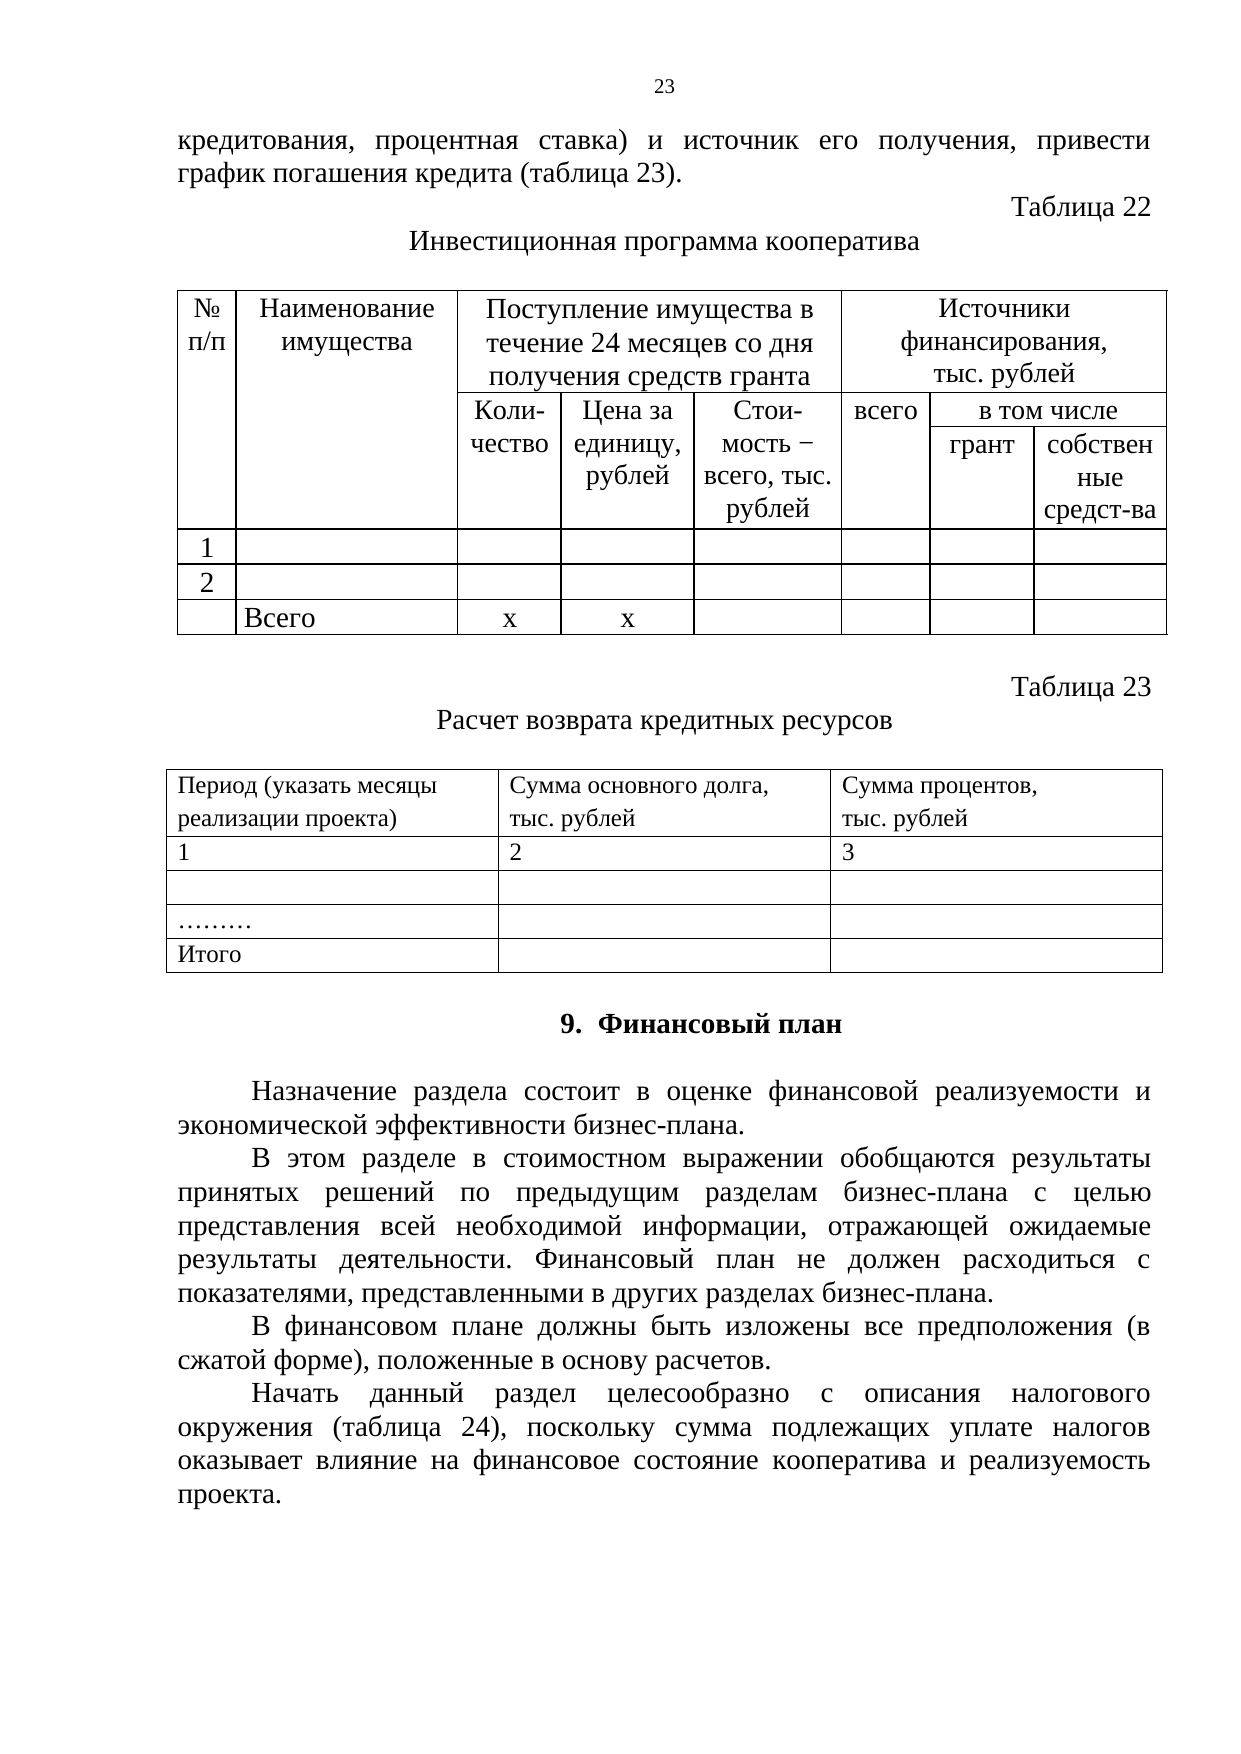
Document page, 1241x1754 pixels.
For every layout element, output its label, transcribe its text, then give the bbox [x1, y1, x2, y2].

table_cell Всего [237, 600, 457, 633]
table_cell 1 [178, 530, 235, 563]
table_cell [458, 530, 560, 563]
text В этом разделе в стоимостном выражении обобщаются результаты принятых решений по предыдущим разделам бизнес-плана с целью представления всей необходимой информации, отражающей ожидаемые результаты деятельности. Финансовый план не должен расходиться с показателями, представленными в других разделах бизнес-плана. [177, 1141, 1152, 1308]
table_cell [842, 600, 929, 633]
text Расчет возврата кредитных ресурсов [177, 702, 1152, 736]
table_cell [831, 871, 1162, 904]
table_cell 3 [831, 837, 1162, 869]
table_cell [562, 565, 693, 598]
table_header Период (указать месяцы реализации проекта) [167, 770, 498, 836]
table_cell [167, 871, 498, 904]
table_cell грант [931, 427, 1033, 528]
table_cell Итого [167, 939, 498, 972]
table_cell Коли-чество [458, 393, 560, 528]
table_cell [499, 939, 830, 972]
table_cell [842, 530, 929, 563]
table_cell [695, 600, 841, 633]
table_cell [237, 565, 457, 598]
table_cell [931, 565, 1033, 598]
text Таблица 23 [177, 669, 1152, 702]
table_cell х [458, 600, 560, 633]
table_cell всего [842, 393, 929, 528]
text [177, 122, 1152, 189]
table_header Источники финансирования, тыс. рублей [842, 291, 1166, 392]
table_cell Стои-мость − всего, тыс. рублей [695, 393, 841, 528]
table_cell [695, 565, 841, 598]
table_cell [842, 565, 929, 598]
table_cell [931, 530, 1033, 563]
table_header Наименование имущества [237, 291, 457, 528]
table_header Поступление имущества в течение 24 месяцев со дня получения средств гранта [458, 291, 841, 392]
table_cell 2 [178, 565, 235, 598]
table_cell 1 [167, 837, 498, 869]
table_header Сумма процентов, тыс. рублей [831, 770, 1162, 836]
table_cell [695, 530, 841, 563]
text Начать данный раздел целесообразно с описания налогового окружения (таблица 24), поскольку сумма подлежащих уплате налогов оказывает влияние на финансовое состояние кооператива и реализуемость проекта. [177, 1375, 1152, 1509]
table_cell ……… [167, 905, 498, 938]
text Назначение раздела состоит в оценке финансовой реализуемости и экономической эффективности бизнес-плана. [177, 1073, 1152, 1141]
table_cell [1035, 530, 1166, 563]
table_cell Цена за единицу, рублей [562, 393, 693, 528]
table_cell [499, 905, 830, 938]
table_header № п/п [178, 291, 235, 528]
text Таблица 22 [177, 189, 1152, 223]
table_cell [499, 871, 830, 904]
text Инвестиционная программа кооператива [177, 223, 1152, 256]
table_cell [1035, 600, 1166, 633]
table_cell [1035, 565, 1166, 598]
table_cell [458, 565, 560, 598]
list Финансовый план [251, 1006, 1152, 1040]
table_cell 2 [499, 837, 830, 869]
table_cell [178, 600, 235, 633]
table_cell в том числе [931, 393, 1166, 426]
text В финансовом плане должны быть изложены все предположения (в сжатой форме), положенные в основу расчетов. [177, 1308, 1152, 1375]
table_cell [562, 530, 693, 563]
table_cell [831, 939, 1162, 972]
table_cell х [562, 600, 693, 633]
table_cell [237, 530, 457, 563]
table_cell [931, 600, 1033, 633]
table_header Сумма основного долга, тыс. рублей [499, 770, 830, 836]
table_cell [831, 905, 1162, 938]
table_cell собственные средст-ва [1035, 427, 1166, 528]
